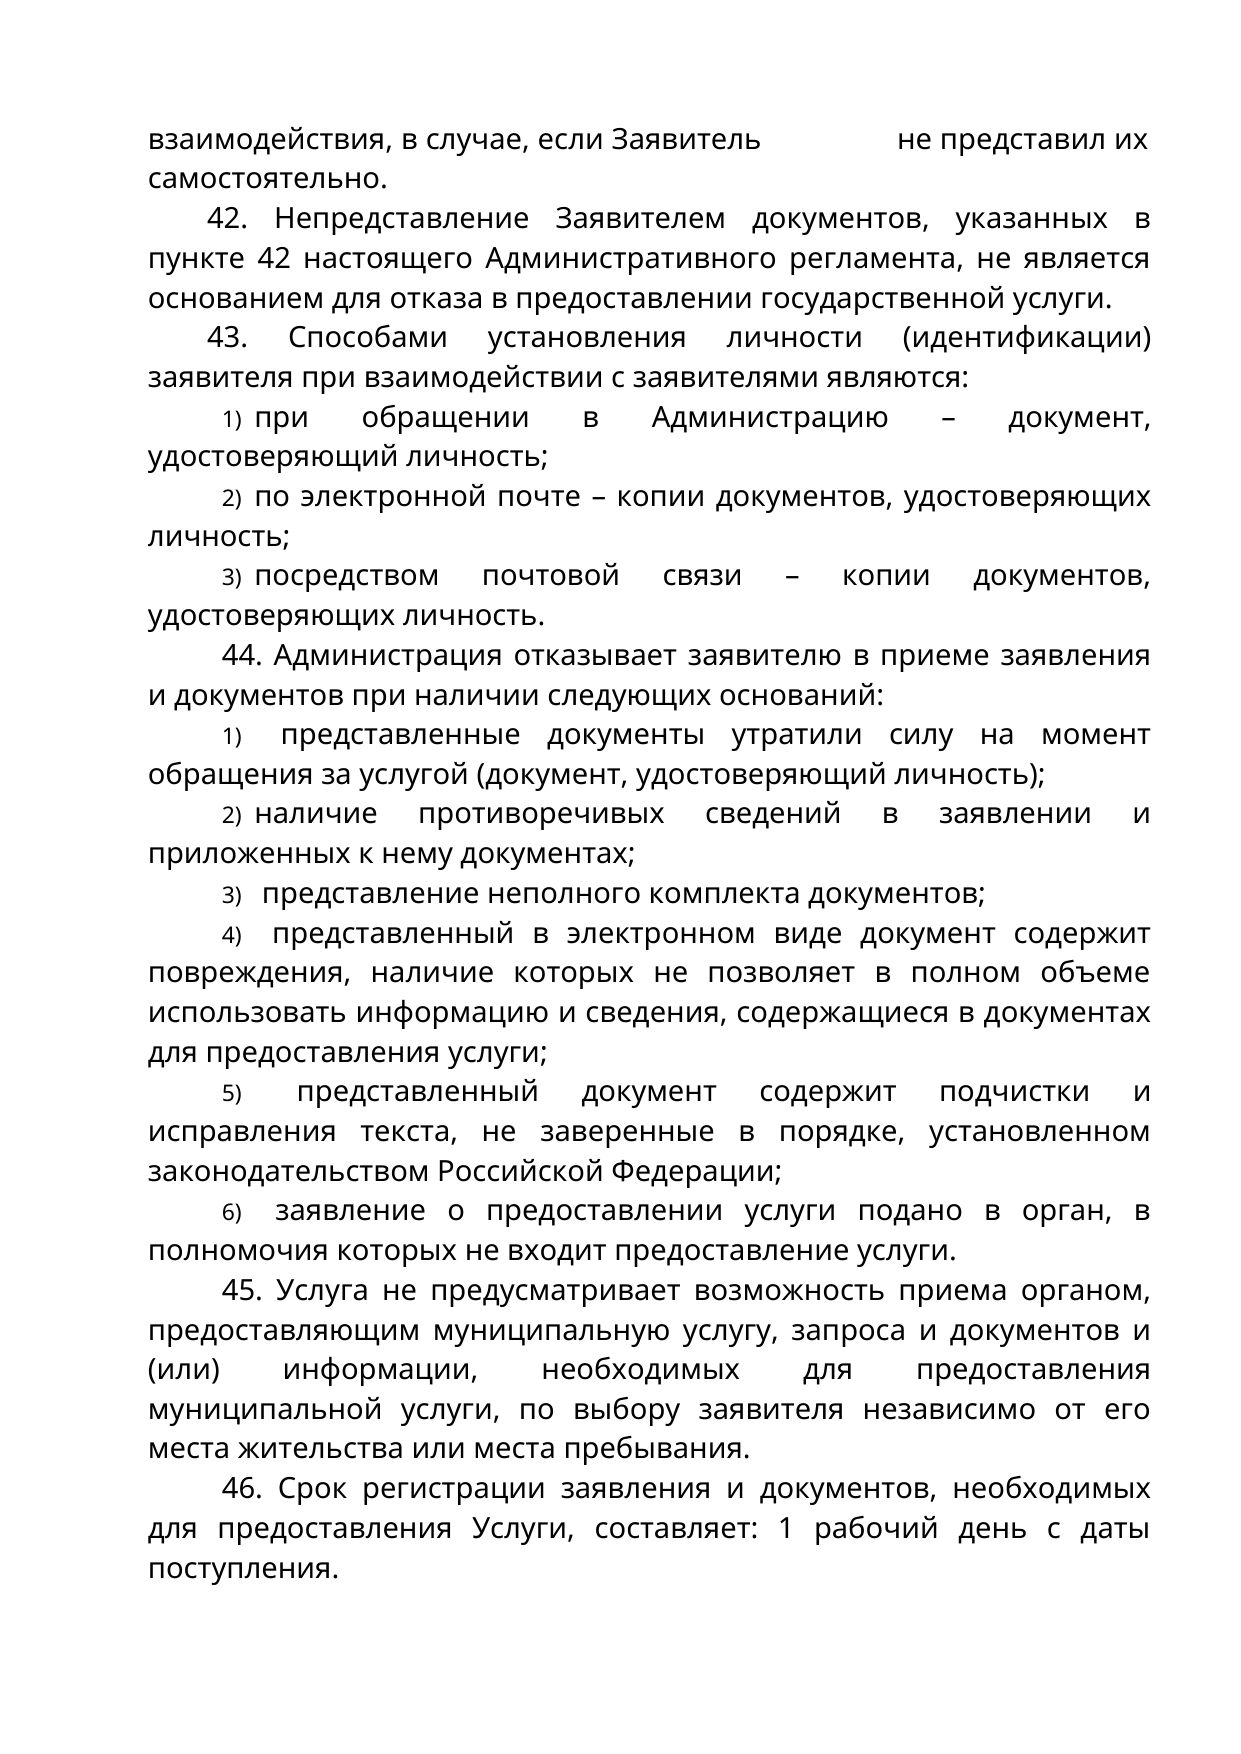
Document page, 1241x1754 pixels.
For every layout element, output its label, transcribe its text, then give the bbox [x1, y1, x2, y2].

list по электронной почте – копии документов, удостоверяющих личность; [148, 475, 1152, 555]
text 45. Услуга не предусматривает возможность приема органом, предоставляющим муниципальную услугу, запроса и документов и (или) информации, необходимых для предоставления муниципальной услуги, по выбору заявителя независимо от его места жительства или места пребывания. [148, 1269, 1152, 1467]
list представленные документы утратили силу на момент обращения за услугой (документ, удостоверяющий личность); [148, 713, 1152, 793]
text 46. Срок регистрации заявления и документов, необходимых для предоставления Услуги, составляет: 1 рабочий день с даты поступления. [148, 1467, 1152, 1587]
text 43. Способами установления личности (идентификации) заявителя при взаимодействии с заявителями являются: [148, 317, 1152, 396]
list представленный документ содержит подчистки и исправления текста, не заверенные в порядке, установленном законодательством Российской Федерации; [148, 1071, 1152, 1190]
list при обращении в Администрацию – документ, удостоверяющий личность; [148, 396, 1152, 475]
list заявление о предоставлении услуги подано в орган, в полномочия которых не входит предоставление услуги. [148, 1190, 1152, 1269]
text 42. Непредставление Заявителем документов, указанных в пункте 42 настоящего Административного регламента, не является основанием для отказа в предоставлении государственной услуги. [148, 197, 1152, 317]
list представление неполного комплекта документов; [148, 872, 1152, 912]
text 44. Администрация отказывает заявителю в приеме заявления и документов при наличии следующих оснований: [148, 634, 1152, 713]
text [148, 118, 1152, 197]
list наличие противоречивых сведений в заявлении и приложенных к нему документах; [148, 793, 1152, 872]
list посредством почтовой связи – копии документов, удостоверяющих личность. [148, 555, 1152, 634]
list представленный в электронном виде документ содержит повреждения, наличие которых не позволяет в полном объеме использовать информацию и сведения, содержащиеся в документах для предоставления услуги; [148, 912, 1152, 1071]
